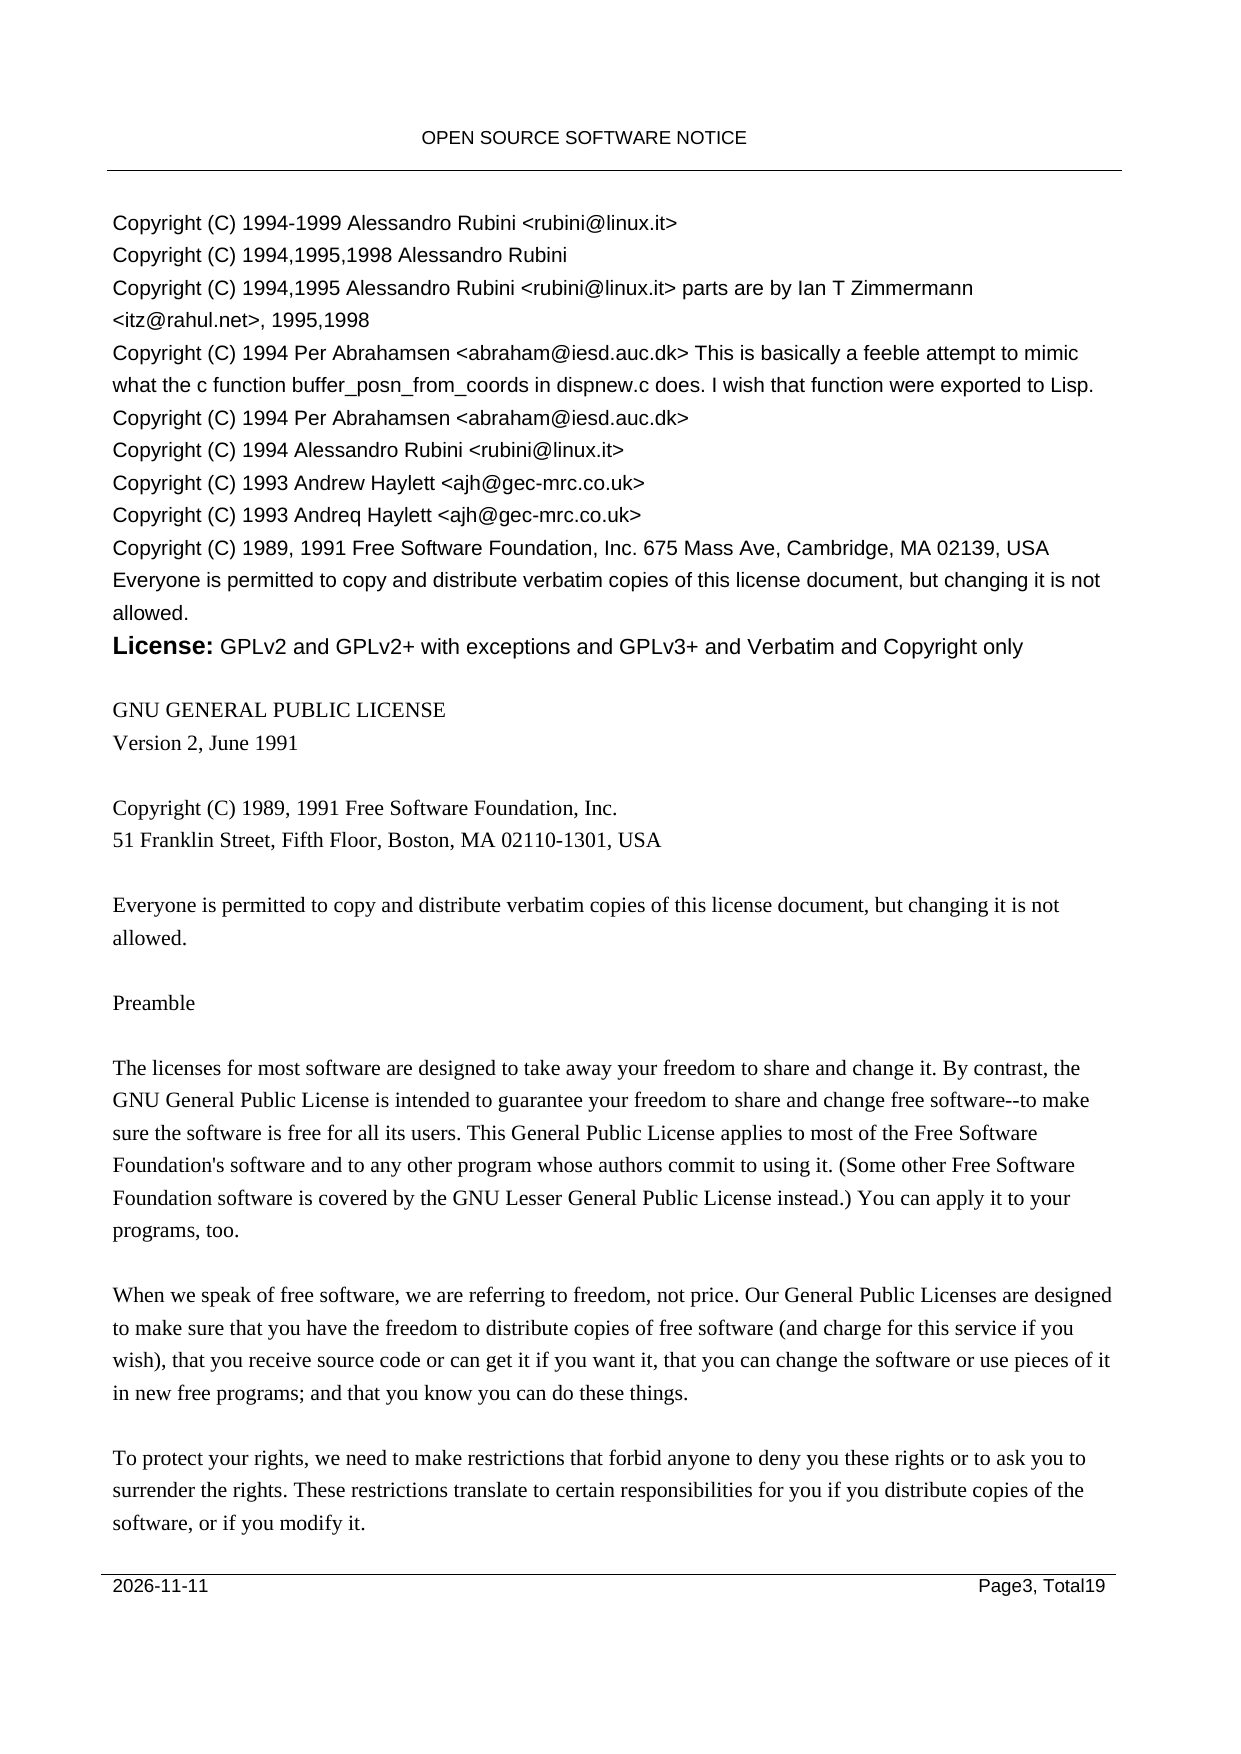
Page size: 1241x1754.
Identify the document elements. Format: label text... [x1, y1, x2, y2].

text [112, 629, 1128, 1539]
text Copyright (C) 1993 Andrew Haylett <ajh@gec-mrc.co.uk> [112, 466, 1128, 499]
text Copyright (C) 1994 Per Abrahamsen <abraham@iesd.auc.dk> [112, 401, 1128, 434]
text Copyright (C) 1994,1995 Alessandro Rubini <rubini@linux.it> parts are by Ian T Zimmermann <itz@rahul.net>, 1995,1998 [112, 271, 1128, 336]
text Copyright (C) 1994,1995,1998 Alessandro Rubini [112, 239, 1128, 271]
text Copyright (C) 1994-1999 Alessandro Rubini <rubini@linux.it> [112, 206, 1128, 239]
text Copyright (C) 1994 Alessandro Rubini <rubini@linux.it> [112, 434, 1128, 466]
text Copyright (C) 1993 Andreq Haylett <ajh@gec-mrc.co.uk> [112, 499, 1128, 531]
text Copyright (C) 1989, 1991 Free Software Foundation, Inc. 675 Mass Ave, Cambridge, MA 02139, USA Everyone is permitted to copy and distribute verbatim copies of this license document, but changing it is not allowed. [112, 531, 1128, 629]
text Copyright (C) 1994 Per Abrahamsen <abraham@iesd.auc.dk> This is basically a feeble attempt to mimic what the c function buffer_posn_from_coords in dispnew.c does. I wish that function were exported to Lisp. [112, 336, 1128, 401]
